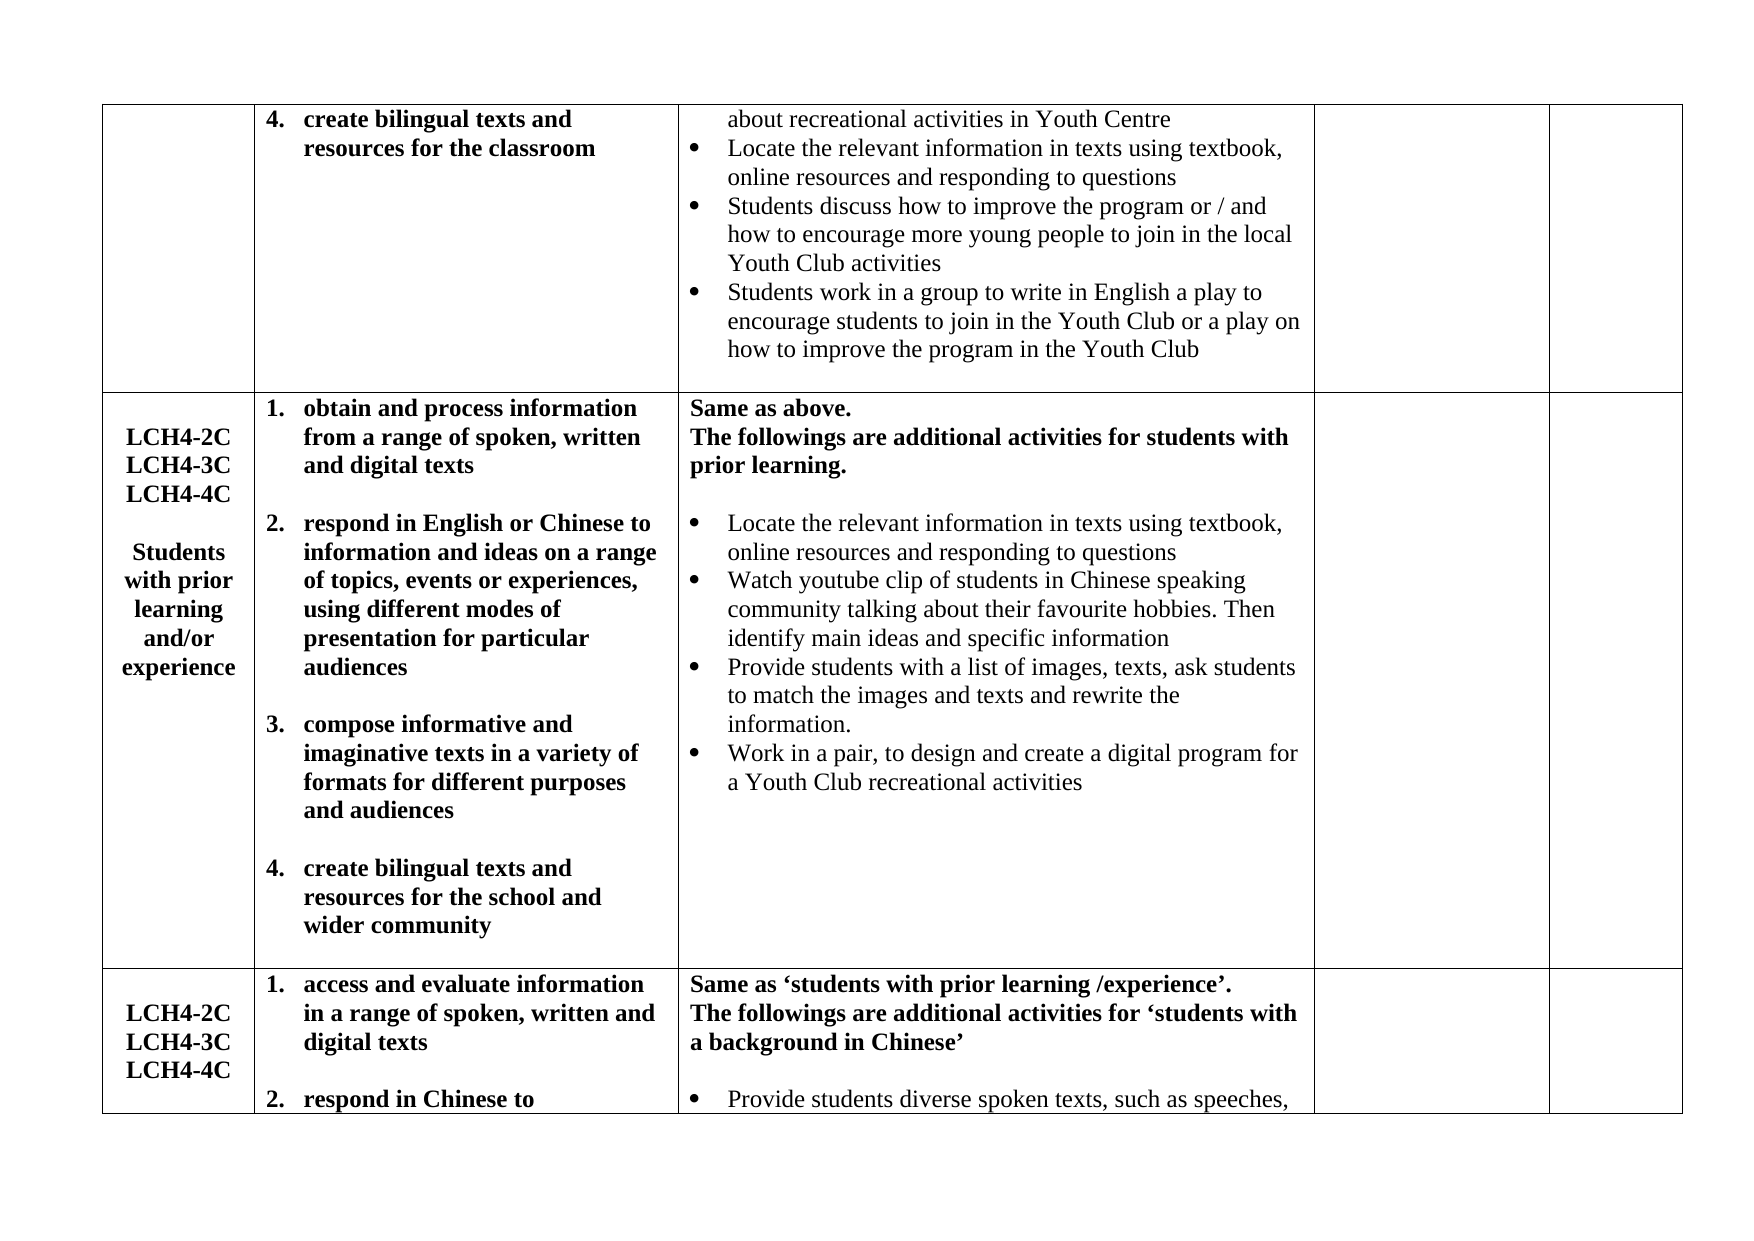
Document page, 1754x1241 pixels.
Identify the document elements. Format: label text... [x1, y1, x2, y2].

table_cell LCH4-2C LCH4-3C LCH4-4C Students with prior learning and/or experience [103, 393, 254, 968]
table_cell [679, 105, 1314, 392]
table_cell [1315, 105, 1549, 392]
table_cell [1550, 969, 1682, 1113]
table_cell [103, 105, 254, 392]
table_cell [1315, 969, 1549, 1113]
table_cell obtain and process information from a range of spoken, written and digital texts respond in English or Chinese to information and ideas on a range of topics, events or experiences, using different modes of presentation for particular audiences compose informative and imaginative texts in a variety of formats for different purposes and audiences create bilingual texts and resources for the school and wider community [255, 393, 678, 968]
table_cell [1550, 393, 1682, 968]
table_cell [255, 105, 678, 392]
table_cell Same as above. The followings are additional activities for students with prior learning. Locate the relevant information in texts using textbook, online resources and responding to questions Watch youtube clip of students in Chinese speaking community talking about their favourite hobbies. Then identify main ideas and specific information Provide students with a list of images, texts, ask students to match the images and texts and rewrite the information. Work in a pair, to design and create a digital program for a Youth Club recreational activities [679, 393, 1314, 968]
table_cell [1315, 393, 1549, 968]
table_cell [679, 969, 1314, 1113]
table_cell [103, 969, 254, 1113]
table_cell [1550, 105, 1682, 392]
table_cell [255, 969, 678, 1113]
